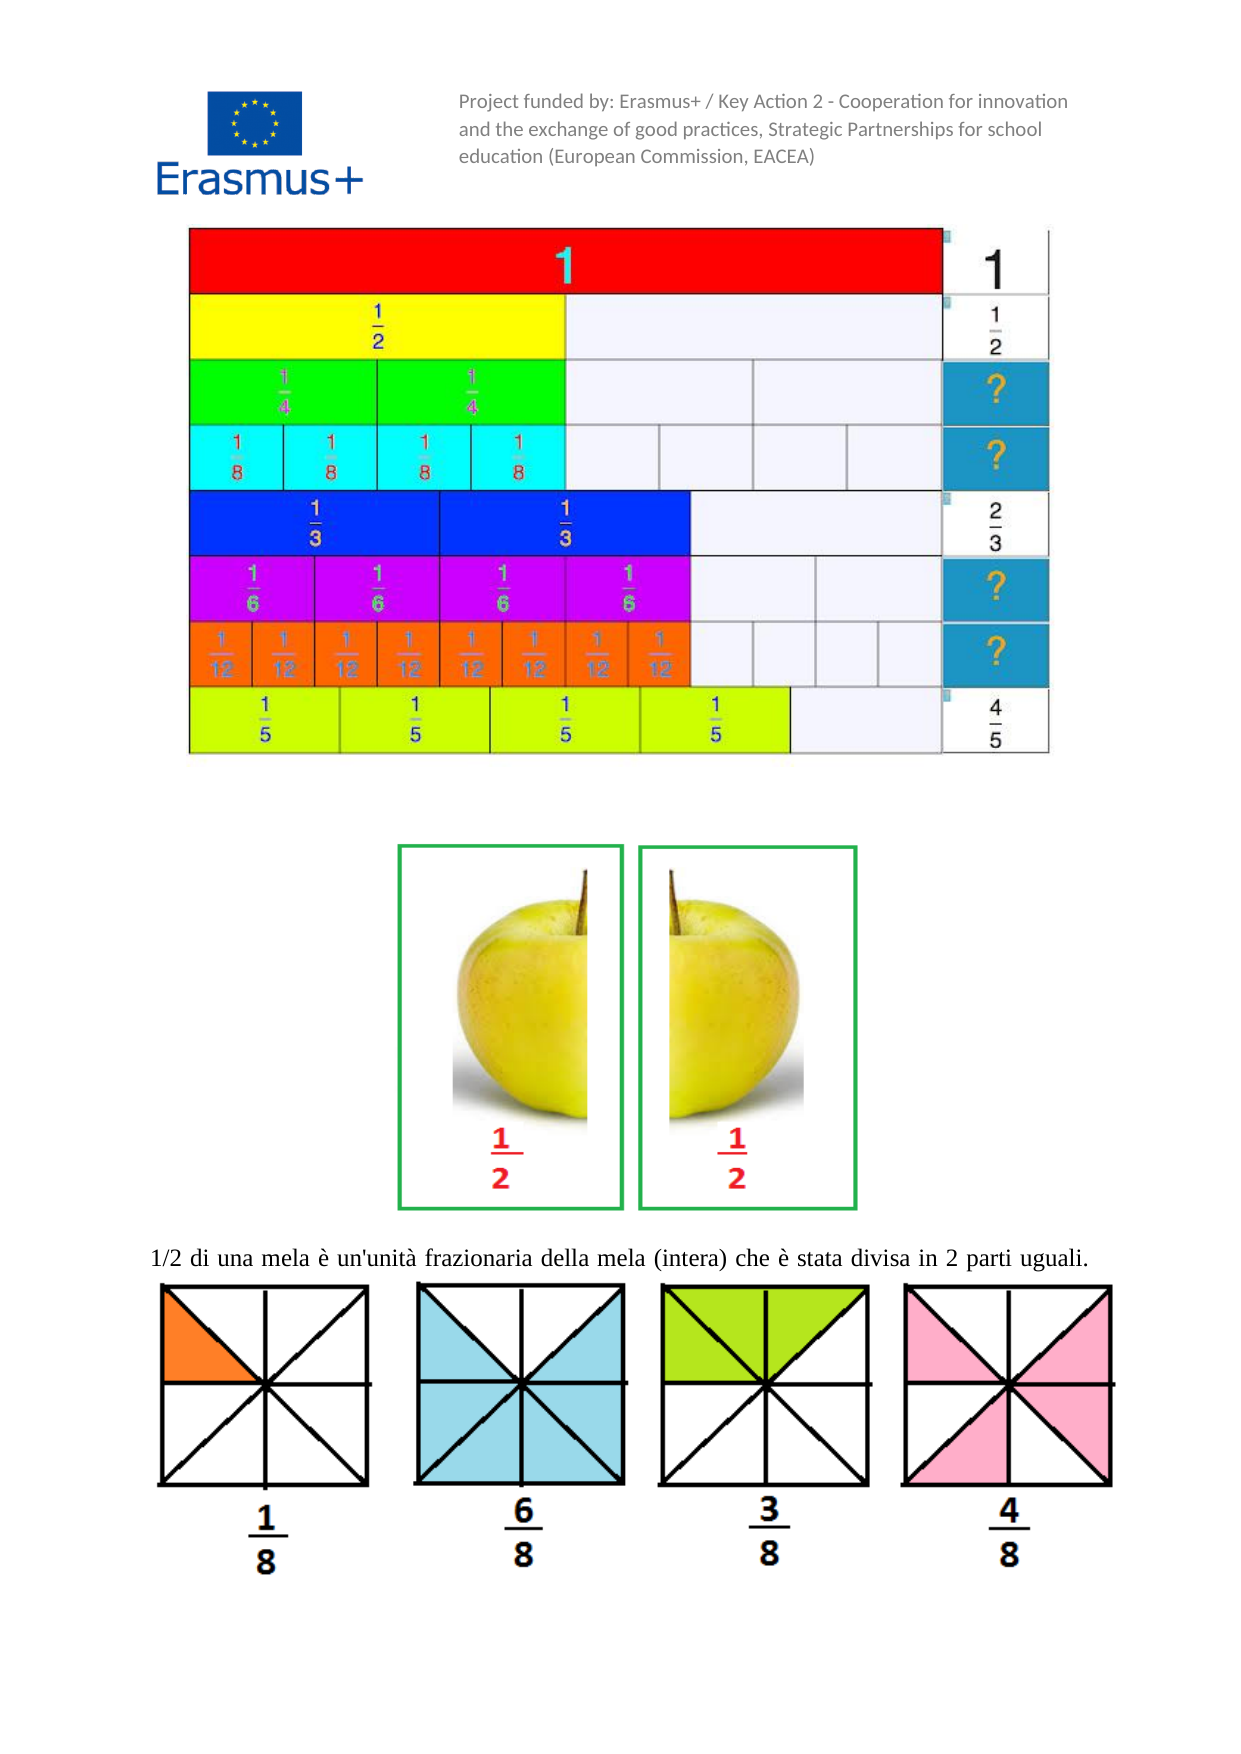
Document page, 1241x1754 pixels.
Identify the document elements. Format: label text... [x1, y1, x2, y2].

picture [362, 832, 879, 1224]
picture [186, 224, 1055, 767]
picture [150, 1273, 1125, 1582]
text 1/2 di una mela è un'unità frazionaria della mela (intera) che è stata divisa in 2 parti uguali. [150, 1243, 1090, 1273]
picture [150, 73, 365, 197]
